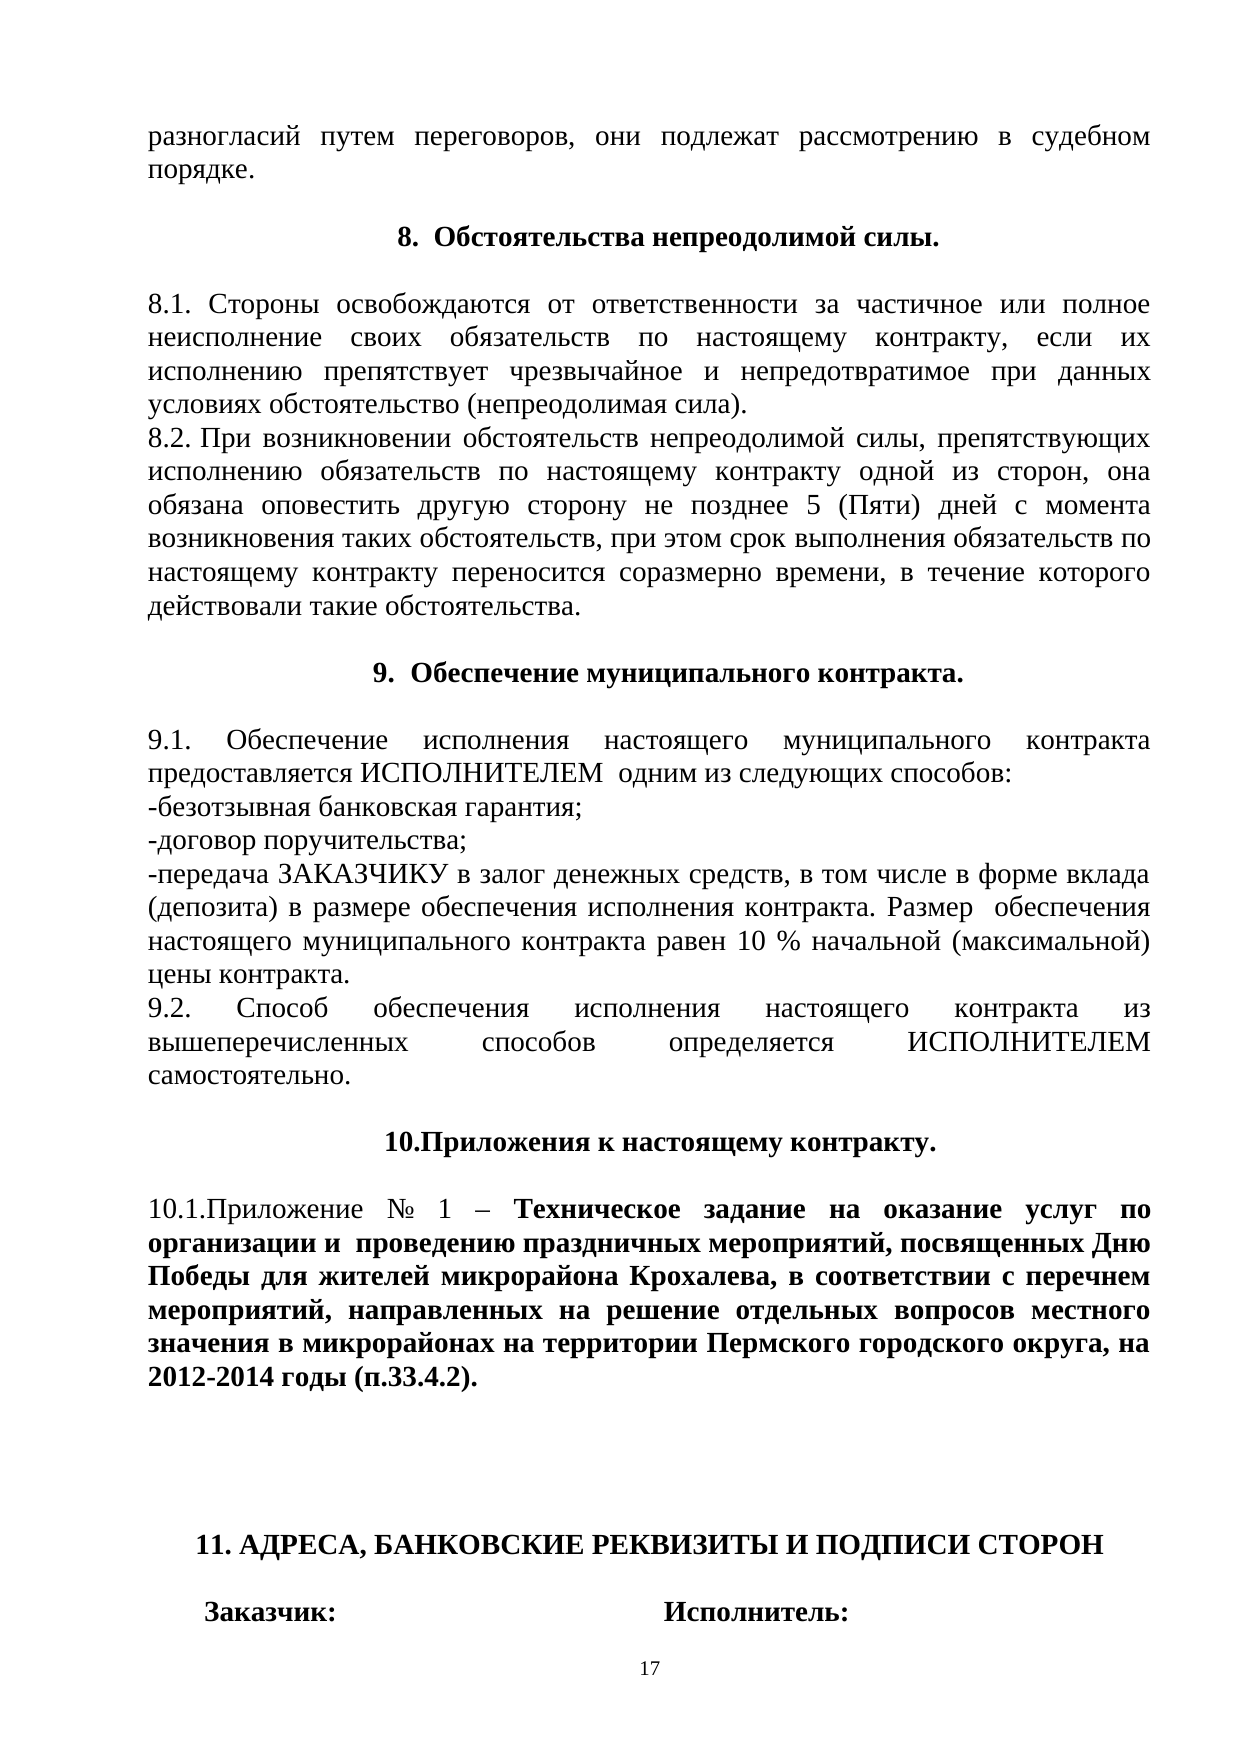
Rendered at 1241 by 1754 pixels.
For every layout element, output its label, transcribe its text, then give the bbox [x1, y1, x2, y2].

text 8.2. При возникновении обстоятельств непреодолимой силы, препятствующих исполнению обязательств по настоящему контракту одной из сторон, она обязана оповестить другую сторону не позднее 5 (Пяти) дней с момента возникновения таких обстоятельств, при этом срок выполнения обязательств по настоящему контракту переносится соразмерно времени, в течение которого действовали такие обстоятельства. [148, 420, 1152, 621]
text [148, 118, 1152, 185]
text 9.2. Способ обеспечения исполнения настоящего контракта из вышеперечисленных способов определяется ИСПОЛНИТЕЛЕМ самостоятельно. [148, 990, 1152, 1091]
text -безотзывная банковская гарантия; [148, 789, 1152, 822]
text 11. АДРЕСА, БАНКОВСКИЕ РЕКВИЗИТЫ И ПОДПИСИ СТОРОН [148, 1527, 1152, 1560]
text -договор поручительства; [148, 822, 1152, 856]
list Обстоятельства непреодолимой силы. [185, 219, 1152, 252]
text -передача ЗАКАЗЧИКУ в залог денежных средств, в том числе в форме вклада (депозита) в размере обеспечения исполнения контракта. Размер обеспечения настоящего муниципального контракта равен 10 % начальной (максимальной) цены контракта. [148, 856, 1152, 990]
list Обеспечение муниципального контракта. [185, 655, 1152, 688]
table_header Исполнитель: [653, 1594, 1163, 1627]
text 9.1. Обеспечение исполнения настоящего муниципального контракта предоставляется ИСПОЛНИТЕЛЕМ одним из следующих способов: [148, 722, 1152, 789]
text 8.1. Стороны освобождаются от ответственности за частичное или полное неисполнение своих обязательств по настоящему контракту, если их исполнению препятствует чрезвычайное и непредотвратимое при данных условиях обстоятельство (непреодолимая сила). [148, 286, 1152, 420]
text 10.1.Приложение № 1 – Техническое задание на оказание услуг по организации и проведению праздничных мероприятий, посвященных Дню Победы для жителей микрорайона Крохалева, в соответствии с перечнем мероприятий, направленных на решение отдельных вопросов местного значения в микрорайонах на территории Пермского городского округа, на 2012-2014 годы (п.33.4.2). [148, 1191, 1152, 1393]
list 10.Приложения к настоящему контракту. [384, 1124, 1152, 1158]
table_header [136, 1594, 652, 1627]
